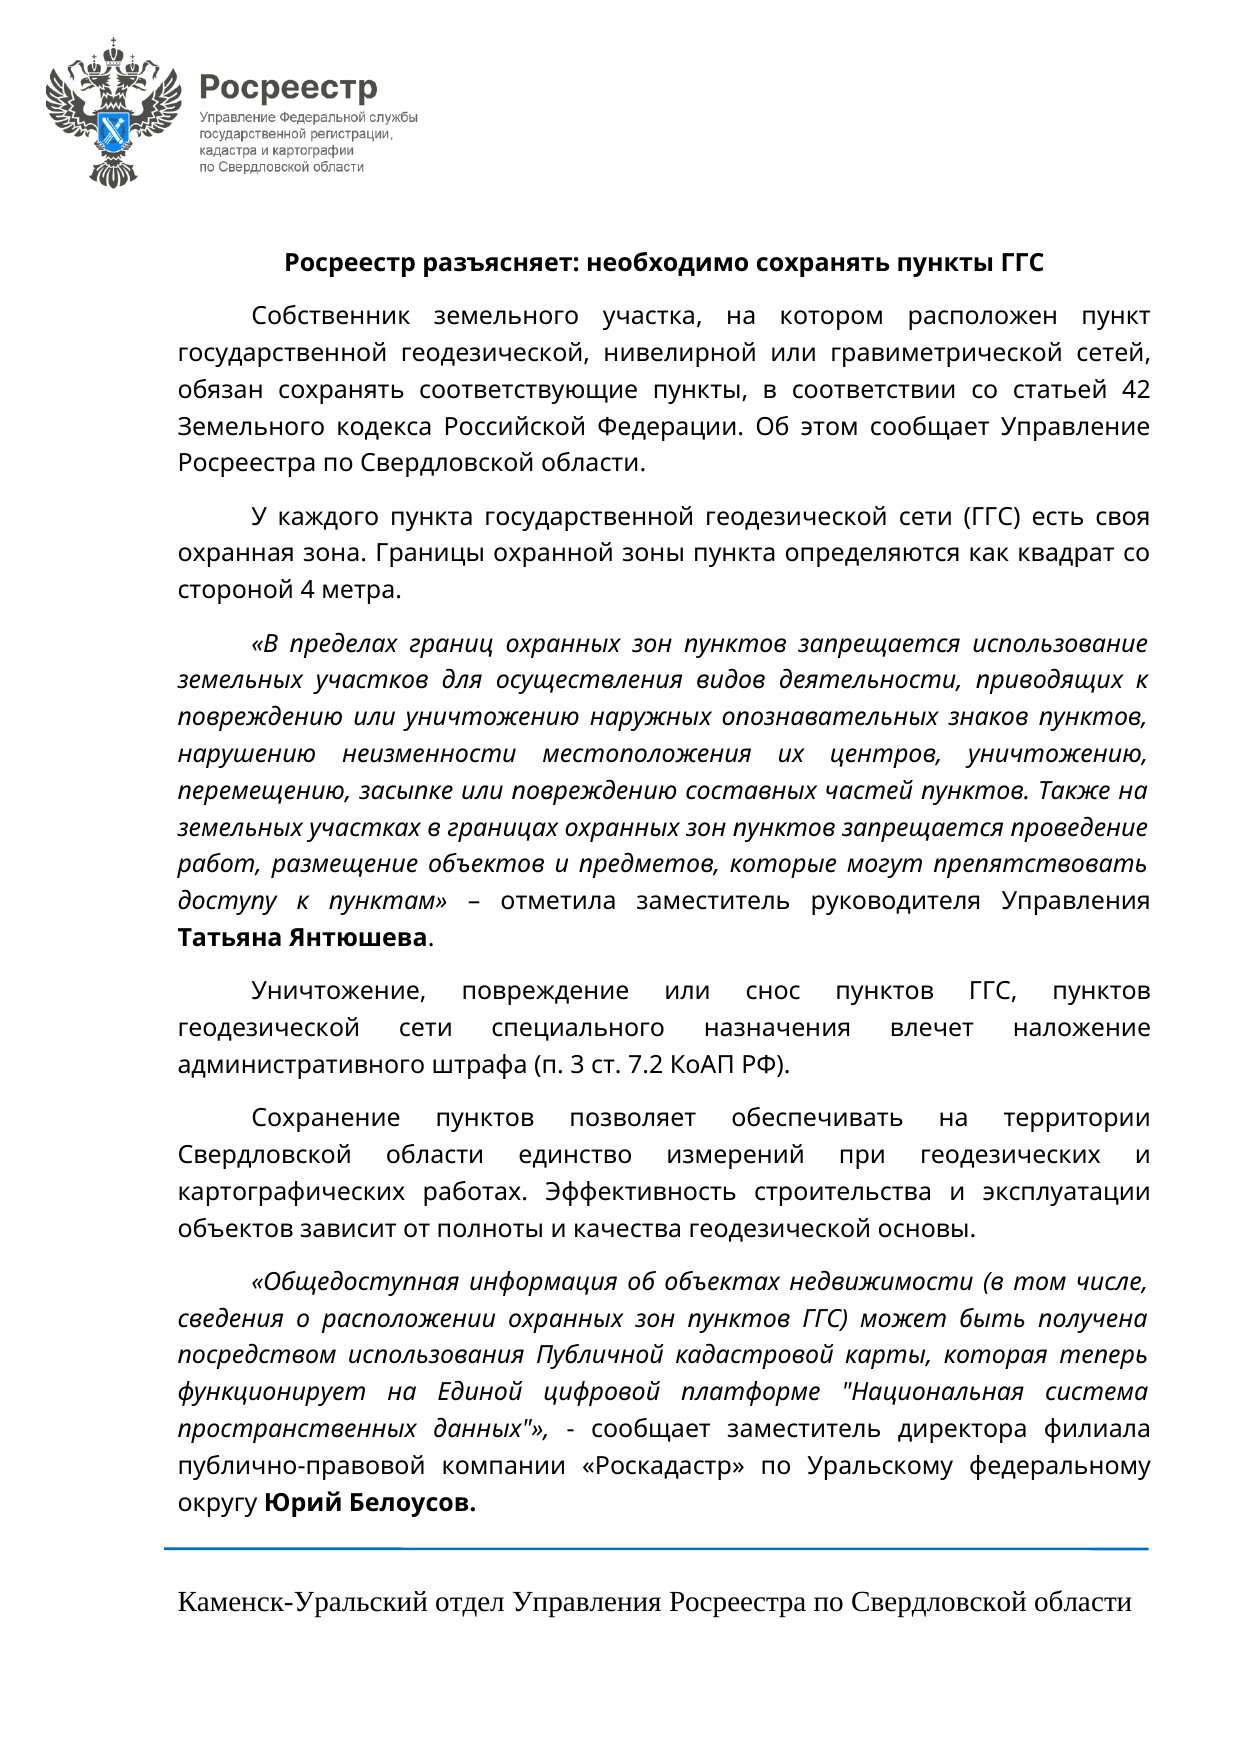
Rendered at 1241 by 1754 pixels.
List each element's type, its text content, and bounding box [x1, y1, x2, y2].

text «Общедоступная информация об объектах недвижимости (в том числе, сведения о расположении охранных зон пунктов ГГС) может быть получена посредством использования Публичной кадастровой карты, которая теперь функционирует на Единой цифровой платформе "Национальная система пространственных данных"», - сообщает заместитель директора филиала публично-правовой компании «Роскадастр» по Уральскому федеральному округу Юрий Белоусов. [177, 1264, 1152, 1518]
text «В пределах границ охранных зон пунктов запрещается использование земельных участков для осуществления видов деятельности, приводящих к повреждению или уничтожению наружных опознавательных знаков пунктов, нарушению неизменности местоположения их центров, уничтожению, перемещению, засыпке или повреждению составных частей пунктов. Также на земельных участках в границах охранных зон пунктов запрещается проведение работ, размещение объектов и предметов, которые могут препятствовать доступу к пунктам» – отметила заместитель руководителя Управления Татьяна Янтюшева. [177, 625, 1152, 953]
text Собственник земельного участка, на котором расположен пункт государственной геодезической, нивелирной или гравиметрической сетей, обязан сохранять соответствующие пункты, в соответствии со статьей 42 Земельного кодекса Российской Федерации. Об этом сообщает Управление Росреестра по Свердловской области. [177, 298, 1152, 479]
text Сохранение пунктов позволяет обеспечивать на территории Свердловской области единство измерений при геодезических и картографических работах. Эффективность строительства и эксплуатации объектов зависит от полноты и качества геодезической основы. [177, 1100, 1152, 1244]
text Уничтожение, повреждение или снос пунктов ГГС, пунктов геодезической сети специального назначения влечет наложение административного штрафа (п. 3 ст. 7.2 КоАП РФ). [177, 973, 1152, 1081]
text Каменск-Уральский отдел Управления Росреестра по Свердловской области [177, 1584, 1152, 1618]
picture [46, 37, 488, 199]
text Росреестр разъясняет: необходимо сохранять пункты ГГС [177, 244, 1152, 278]
text У каждого пункта государственной геодезической сети (ГГС) есть своя охранная зона. Границы охранной зоны пункта определяются как квадрат со стороной 4 метра. [177, 498, 1152, 606]
